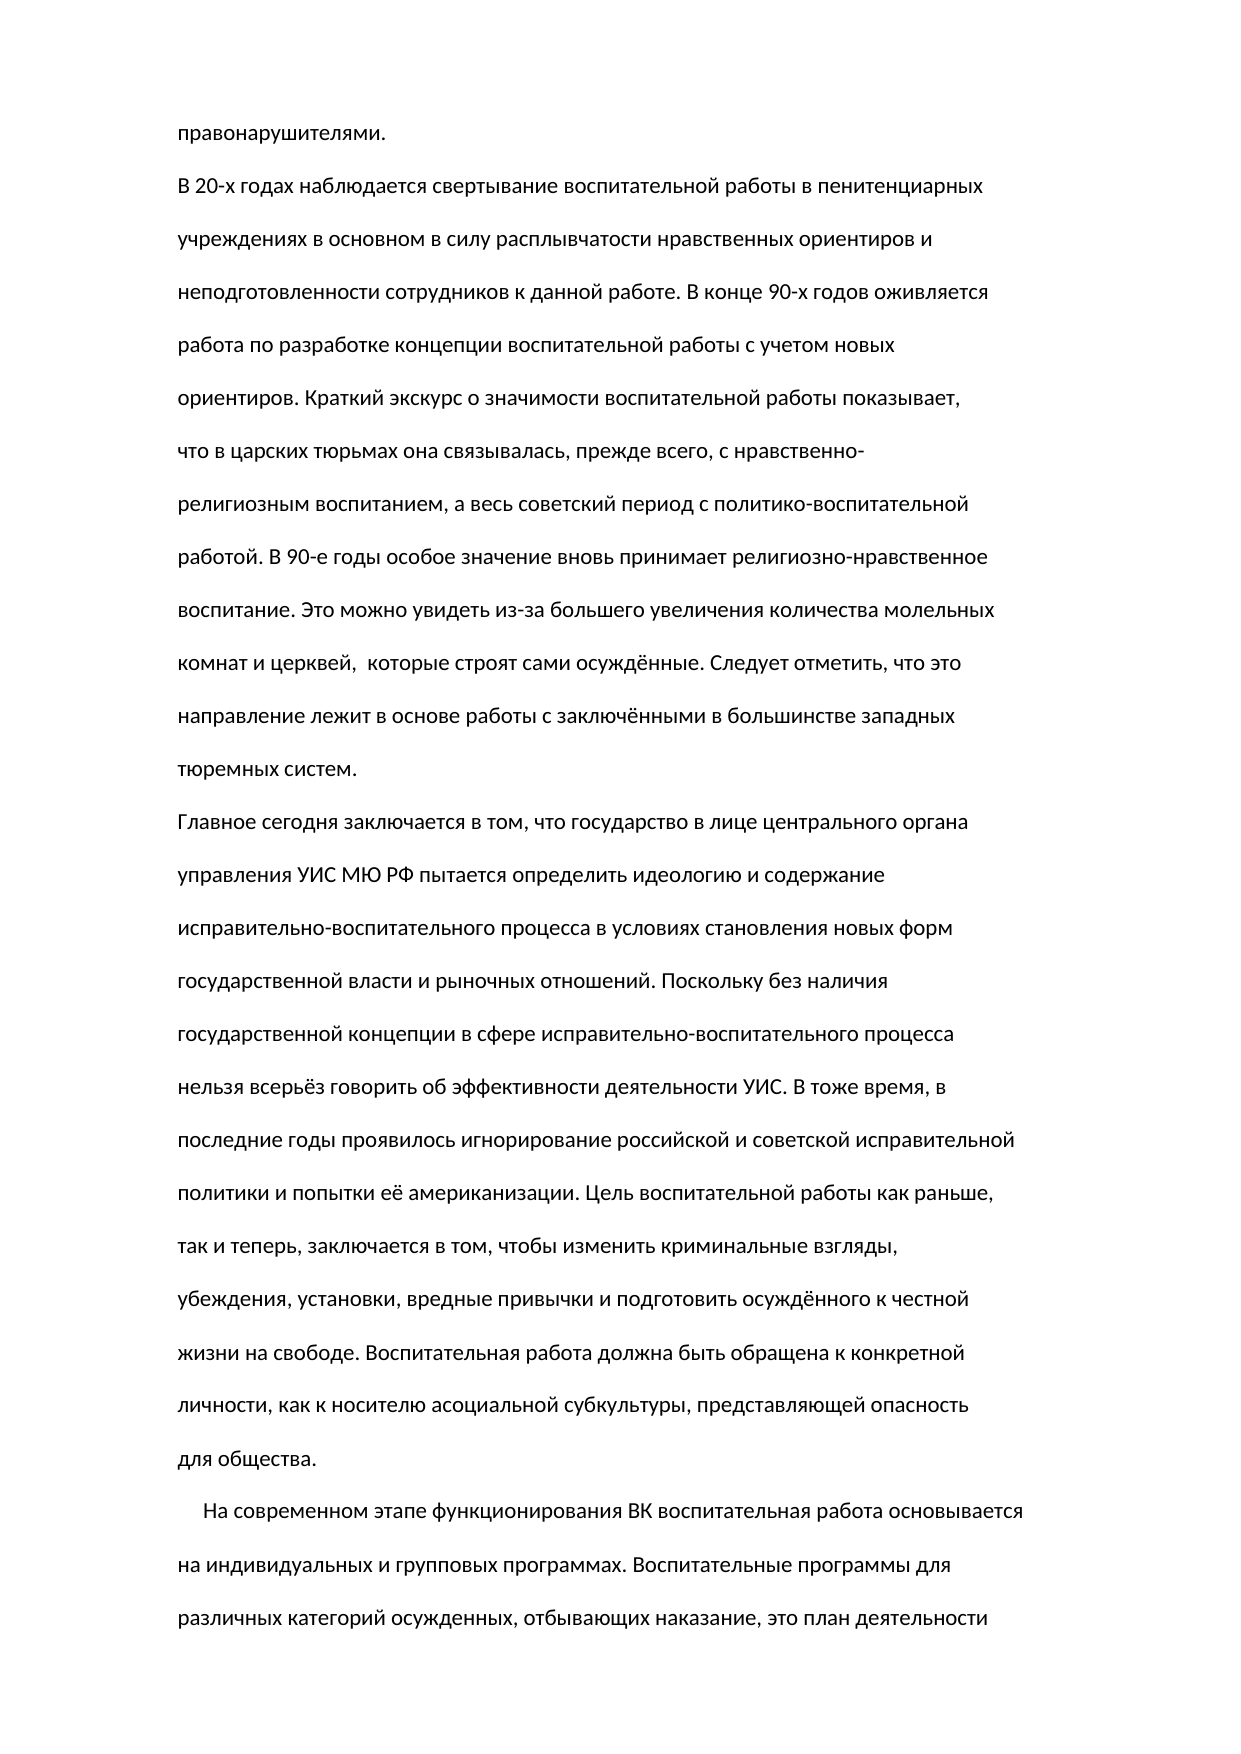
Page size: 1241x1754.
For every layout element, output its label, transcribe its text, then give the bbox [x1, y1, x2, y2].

text направление лежит в основе работы с заключёнными в большинстве западных [177, 701, 1152, 729]
text ориентиров. Краткий экскурс о значимости воспитательной работы показывает, [177, 383, 1152, 411]
text В 20-х годах наблюдается свертывание воспитательной работы в пенитенциарных [177, 171, 1152, 199]
text государственной власти и рыночных отношений. Поскольку без наличия [177, 966, 1152, 994]
text для общества. [177, 1444, 1152, 1472]
text Главное сегодня заключается в том, что государство в лице центрального органа [177, 807, 1152, 835]
text учреждениях в основном в силу расплывчатости нравственных ориентиров и [177, 224, 1152, 252]
text правонарушителями. [177, 118, 1152, 146]
text так и теперь, заключается в том, чтобы изменить криминальные взгляды, [177, 1232, 1152, 1259]
text неподготовленности сотрудников к данной работе. В конце 90-х годов оживляется [177, 277, 1152, 305]
text личности, как к носителю асоциальной субкультуры, представляющей опасность [177, 1391, 1152, 1419]
text воспитание. Это можно увидеть из-за большего увеличения количества молельных [177, 595, 1152, 623]
text работой. В 90-е годы особое значение вновь принимает религиозно-нравственное [177, 542, 1152, 570]
text управления УИС МЮ РФ пытается определить идеологию и содержание [177, 860, 1152, 888]
text что в царских тюрьмах она связывалась, прежде всего, с нравственно- [177, 436, 1152, 464]
text исправительно-воспитательного процесса в условиях становления новых форм [177, 913, 1152, 941]
text убеждения, установки, вредные привычки и подготовить осуждённого к честной [177, 1284, 1152, 1313]
text На современном этапе функционирования ВК воспитательная работа основывается [177, 1497, 1152, 1525]
text религиозным воспитанием, а весь советский период с политико-воспитательной [177, 489, 1152, 517]
text работа по разработке концепции воспитательной работы с учетом новых [177, 330, 1152, 358]
text комнат и церквей, которые строят сами осуждённые. Следует отметить, что это [177, 648, 1152, 676]
text нельзя всерьёз говорить об эффективности деятельности УИС. В тоже время, в [177, 1072, 1152, 1101]
text различных категорий осужденных, отбывающих наказание, это план деятельности [177, 1603, 1152, 1631]
text жизни на свободе. Воспитательная работа должна быть обращена к конкретной [177, 1338, 1152, 1366]
text политики и попытки её американизации. Цель воспитательной работы как раньше, [177, 1178, 1152, 1207]
text государственной концепции в сфере исправительно-воспитательного процесса [177, 1019, 1152, 1047]
text на индивидуальных и групповых программах. Воспитательные программы для [177, 1550, 1152, 1578]
text тюремных систем. [177, 754, 1152, 782]
text последние годы проявилось игнорирование российской и советской исправительной [177, 1126, 1152, 1153]
